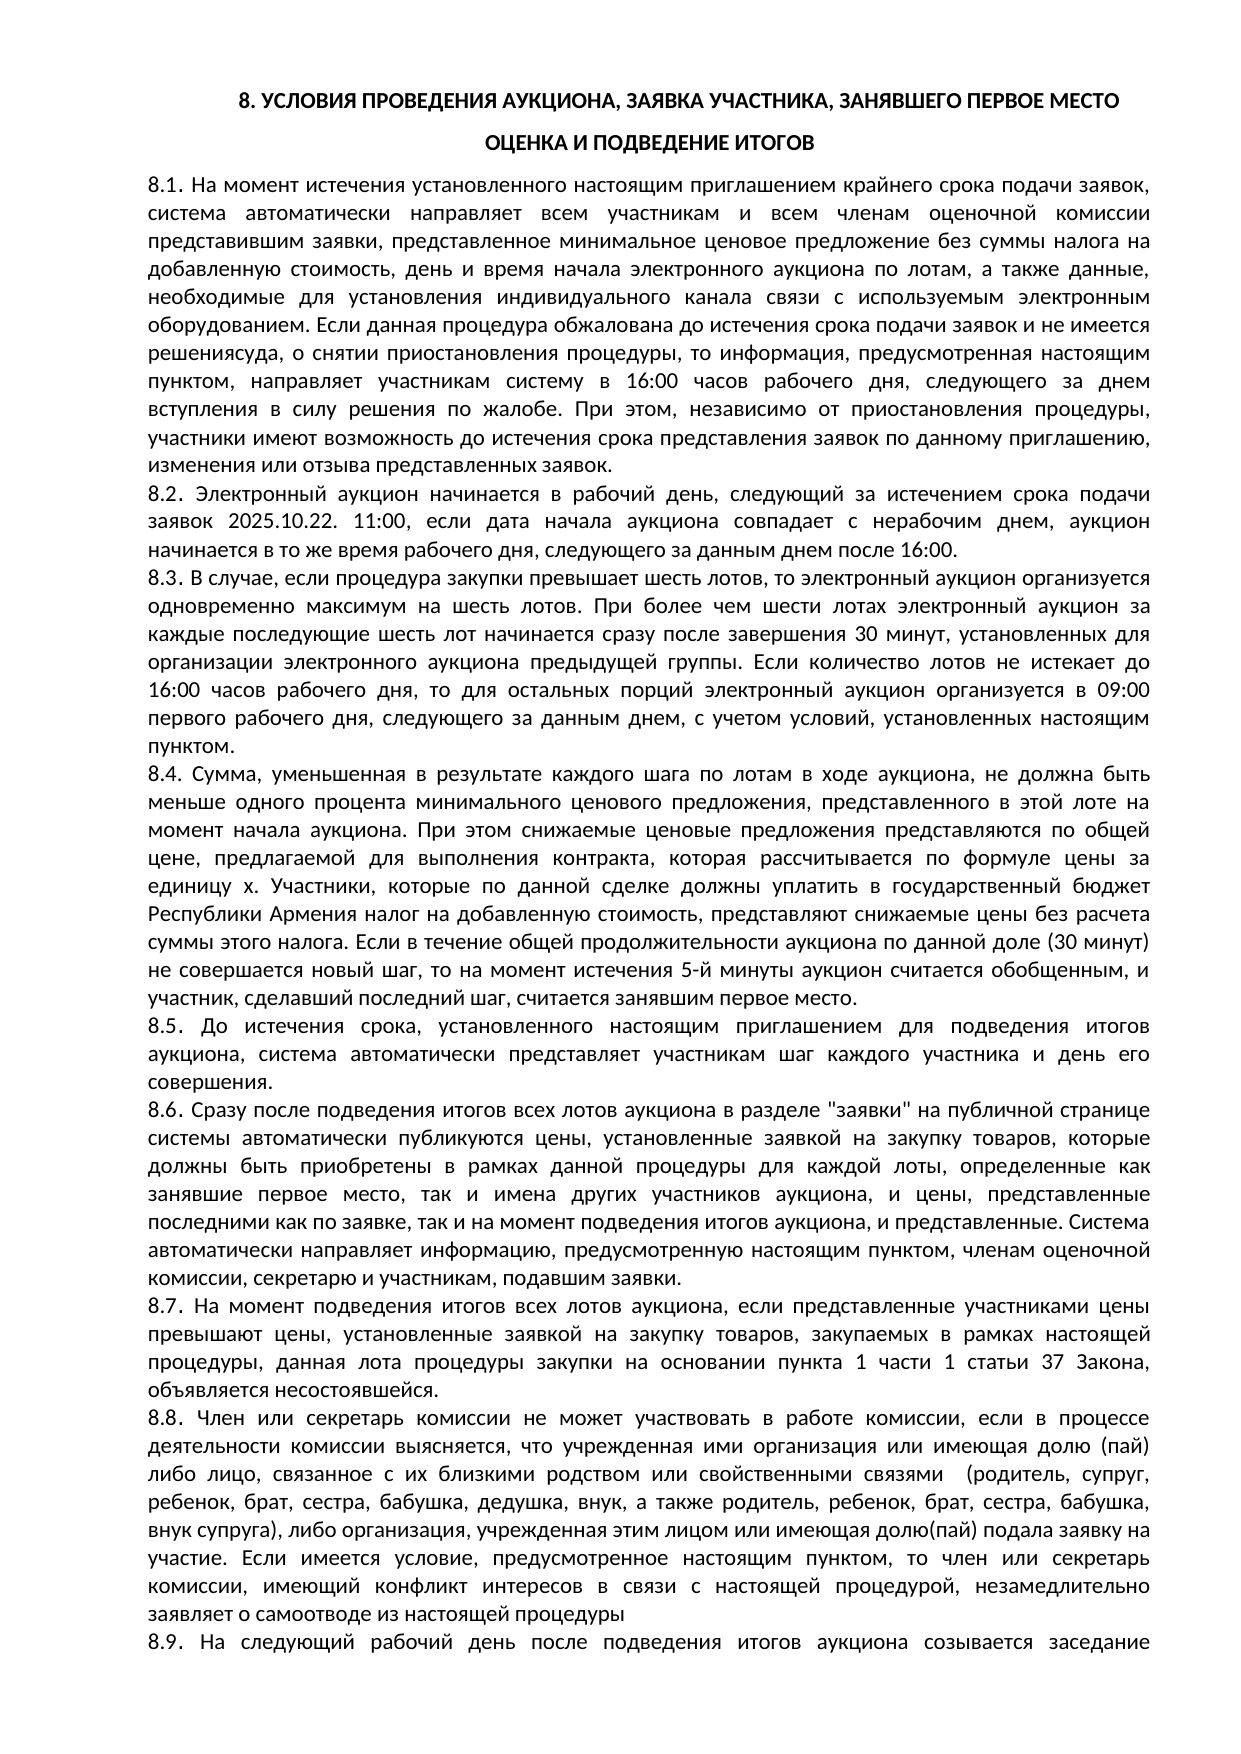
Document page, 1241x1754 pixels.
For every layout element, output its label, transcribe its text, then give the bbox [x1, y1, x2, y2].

text 8.8․ Член или секретарь комиссии не может участвовать в работе комиссии, если в процессе деятельности комиссии выясняется, что учрежденная ими организация или имеющая долю (пай) либо лицо, связанное с их близкими родством или свойственными связями (родитель, супруг, ребенок, брат, сестра, бабушка, дедушка, внук, а также родитель, ребенок, брат, сестра, бабушка, внук супруга), либо организация, учрежденная этим лицом или имеющая долю(пай) подала заявку на участие. Если имеется условие, предусмотренное настоящим пунктом, то член или секретарь комиссии, имеющий конфликт интересов в связи с настоящей процедурой, незамедлительно заявляет о самоотводе из настоящей процедуры [148, 1403, 1152, 1627]
text 8.1․ На момент истечения установленного настоящим приглашением крайнего срока подачи заявок, система автоматически направляет всем участникам и всем членам оценочной комиссии представившим заявки, представленное минимальное ценовое предложение без суммы налога на добавленную стоимость, день и время начала электронного аукциона по лотам, а также данные, необходимые для установления индивидуального канала связи с используемым электронным оборудованием. Если данная процедура обжалована до истечения срока подачи заявок и не имеется решениясуда, о снятии приостановления процедуры, то информация, предусмотренная настоящим пунктом, направляет участникам систему в 16:00 часов рабочего дня, следующего за днем вступления в силу решения по жалобе. При этом, независимо от приостановления процедуры, участники имеют возможность до истечения срока представления заявок по данному приглашению, изменения или отзыва представленных заявок. [148, 170, 1152, 479]
text 8.6․ Сразу после подведения итогов всех лотов аукциона в разделе "заявки" на публичной странице системы автоматически публикуются цены, установленные заявкой на закупку товаров, которые должны быть приобретены в рамках данной процедуры для каждой лоты, определенные как занявшие первое место, так и имена других участников аукциона, и цены, представленные последними как по заявке, так и на момент подведения итогов аукциона, и представленные. Система автоматически направляет информацию, предусмотренную настоящим пунктом, членам оценочной комиссии, секретарю и участникам, подавшим заявки. [148, 1095, 1152, 1291]
text 8.5․ До истечения срока, установленного настоящим приглашением для подведения итогов аукциона, система автоматически представляет участникам шаг каждого участника и день его совершения. [148, 1011, 1152, 1095]
text 8.7․ На момент подведения итогов всех лотов аукциона, если представленные участниками цены превышают цены, установленные заявкой на закупку товаров, закупаемых в рамках настоящей процедуры, данная лота процедуры закупки на основании пункта 1 части 1 статьи 37 Закона, объявляется несостоявшейся. [148, 1291, 1152, 1403]
text 8. УСЛОВИЯ ПРОВЕДЕНИЯ АУКЦИОНА, ЗАЯВКА УЧАСТНИКА, ЗАНЯВШЕГО ПЕРВОЕ МЕСТО ОЦЕНКА И ПОДВЕДЕНИЕ ИТОГОВ [148, 86, 1152, 156]
text 8.2․ Электронный аукцион начинается в рабочий день, следующий за истечением срока подачи заявок 2025.10.22. 11:00 , если дата начала аукциона совпадает с нерабочим днем, аукцион начинается в то же время рабочего дня, следующего за данным днем после 16:00. [148, 479, 1152, 563]
text 8.4. Сумма, уменьшенная в результате каждого шага по лотам в ходе аукциона, не должна быть меньше одного процента минимального ценового предложения, представленного в этой лоте на момент начала аукциона. При этом снижаемые ценовые предложения представляются по общей цене, предлагаемой для выполнения контракта, которая рассчитывается по формуле цены за единицу x. Участники, которые по данной сделке должны уплатить в государственный бюджет Республики Армения налог на добавленную стоимость, представляют снижаемые цены без расчета суммы этого налога. Если в течение общей продолжительности аукциона по данной доле (30 минут) не совершается новый шаг, то на момент истечения 5-й минуты аукцион считается обобщенным, и участник, сделавший последний шаг, считается занявшим первое место. [148, 759, 1152, 1011]
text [148, 1627, 1152, 1656]
text 8.3․ В случае, если процедура закупки превышает шесть лотов, то электронный аукцион организуется одновременно максимум на шесть лотов. При более чем шести лотах электронный аукцион за каждые последующие шесть лот начинается сразу после завершения 30 минут, установленных для организации электронного аукциона предыдущей группы. Если количество лотов не истекает до 16:00 часов рабочего дня, то для остальных порций электронный аукцион организуется в 09:00 первого рабочего дня, следующего за данным днем, с учетом условий, установленных настоящим пунктом. [148, 563, 1152, 759]
